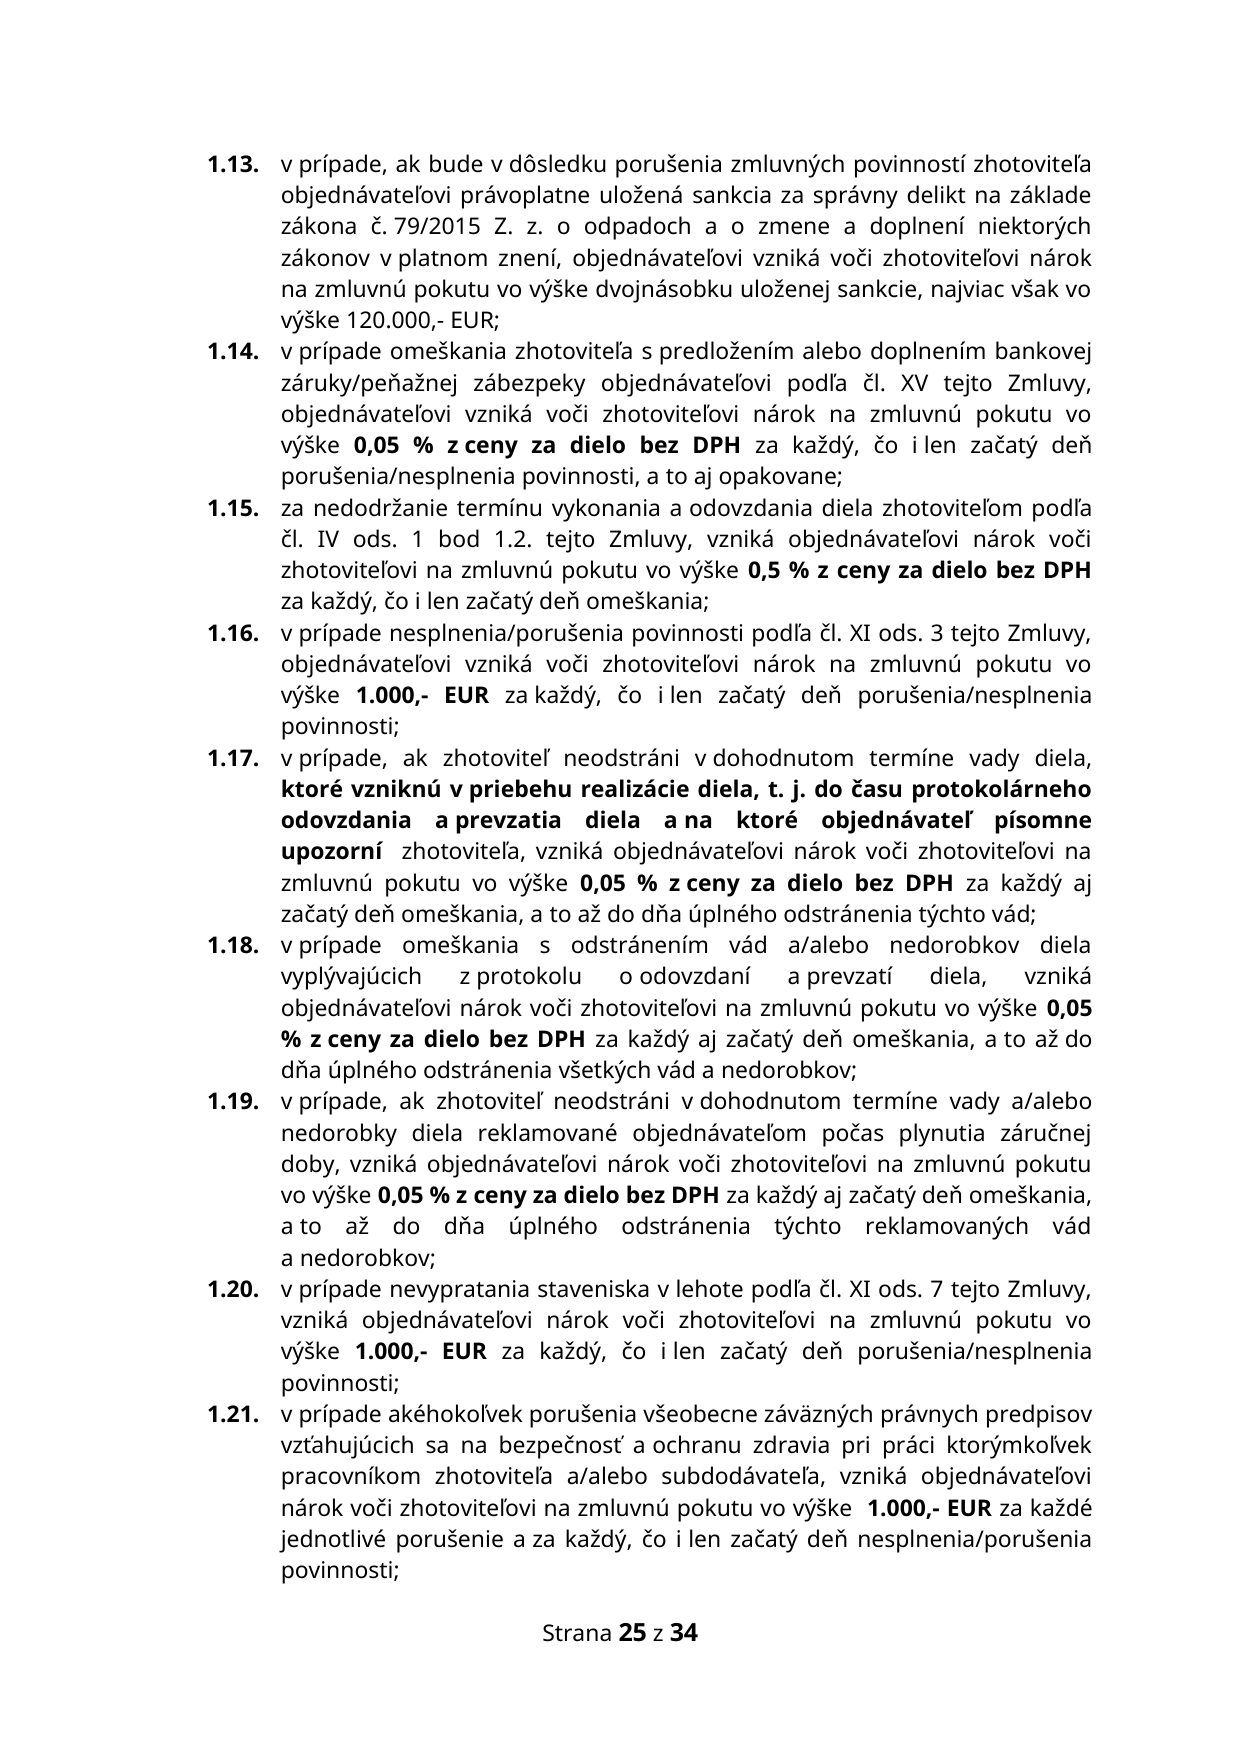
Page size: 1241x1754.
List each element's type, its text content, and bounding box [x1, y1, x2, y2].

list v prípade nesplnenia/porušenia povinnosti podľa čl. XI ods. 3 tejto Zmluvy, objednávateľovi vzniká voči zhotoviteľovi nárok na zmluvnú pokutu vo výške 1.000,- EUR za každý, čo i len začatý deň porušenia/nesplnenia povinnosti; [207, 616, 1092, 741]
list v prípade omeškania s odstránením vád a/alebo nedorobkov diela vyplývajúcich z protokolu o odovzdaní a prevzatí diela, vzniká objednávateľovi nárok voči zhotoviteľovi na zmluvnú pokutu vo výške 0,05 % z ceny za dielo bez DPH za každý aj začatý deň omeškania, a to až do dňa úplného odstránenia všetkých vád a nedorobkov; [207, 929, 1092, 1085]
list v prípade omeškania zhotoviteľa s predložením alebo doplnením bankovej záruky/peňažnej zábezpeky objednávateľovi podľa čl. XV tejto Zmluvy, objednávateľovi vzniká voči zhotoviteľovi nárok na zmluvnú pokutu vo výške 0,05 % z ceny za dielo bez DPH za každý, čo i len začatý deň porušenia/nesplnenia povinnosti, a to aj opakovane; [207, 335, 1092, 491]
list v prípade nevypratania staveniska v lehote podľa čl. XI ods. 7 tejto Zmluvy, vzniká objednávateľovi nárok voči zhotoviteľovi na zmluvnú pokutu vo výške 1.000,- EUR za každý, čo i len začatý deň porušenia/nesplnenia povinnosti; [207, 1273, 1092, 1398]
list v prípade, ak zhotoviteľ neodstráni v dohodnutom termíne vady diela, ktoré vzniknú v priebehu realizácie diela, t. j. do času protokolárneho odovzdania a prevzatia diela a na ktoré objednávateľ písomne upozorní zhotoviteľa, vzniká objednávateľovi nárok voči zhotoviteľovi na zmluvnú pokutu vo výške 0,05 % z ceny za dielo bez DPH za každý aj začatý deň omeškania, a to až do dňa úplného odstránenia týchto vád; [207, 741, 1092, 929]
list v prípade akéhokoľvek porušenia všeobecne záväzných právnych predpisov vzťahujúcich sa na bezpečnosť a ochranu zdravia pri práci ktorýmkoľvek pracovníkom zhotoviteľa a/alebo subdodávateľa, vzniká objednávateľovi nárok voči zhotoviteľovi na zmluvnú pokutu vo výške 1.000,- EUR za každé jednotlivé porušenie a za každý, čo i len začatý deň nesplnenia/porušenia povinnosti; [207, 1398, 1092, 1585]
list v prípade, ak zhotoviteľ neodstráni v dohodnutom termíne vady a/alebo nedorobky diela reklamované objednávateľom počas plynutia záručnej doby, vzniká objednávateľovi nárok voči zhotoviteľovi na zmluvnú pokutu vo výške 0,05 % z ceny za dielo bez DPH za každý aj začatý deň omeškania, a to až do dňa úplného odstránenia týchto reklamovaných vád a nedorobkov; [207, 1085, 1092, 1273]
list v prípade, ak bude v dôsledku porušenia zmluvných povinností zhotoviteľa objednávateľovi právoplatne uložená sankcia za správny delikt na základe zákona č. 79/2015 Z. z. o odpadoch a o zmene a doplnení niektorých zákonov v platnom znení, objednávateľovi vzniká voči zhotoviteľovi nárok na zmluvnú pokutu vo výške dvojnásobku uloženej sankcie, najviac však vo výške 120.000,- EUR; [207, 148, 1092, 335]
list za nedodržanie termínu vykonania a odovzdania diela zhotoviteľom podľa čl. IV ods. 1 bod 1.2. tejto Zmluvy, vzniká objednávateľovi nárok voči zhotoviteľovi na zmluvnú pokutu vo výške 0,5 % z ceny za dielo bez DPH za každý, čo i len začatý deň omeškania; [207, 491, 1092, 616]
